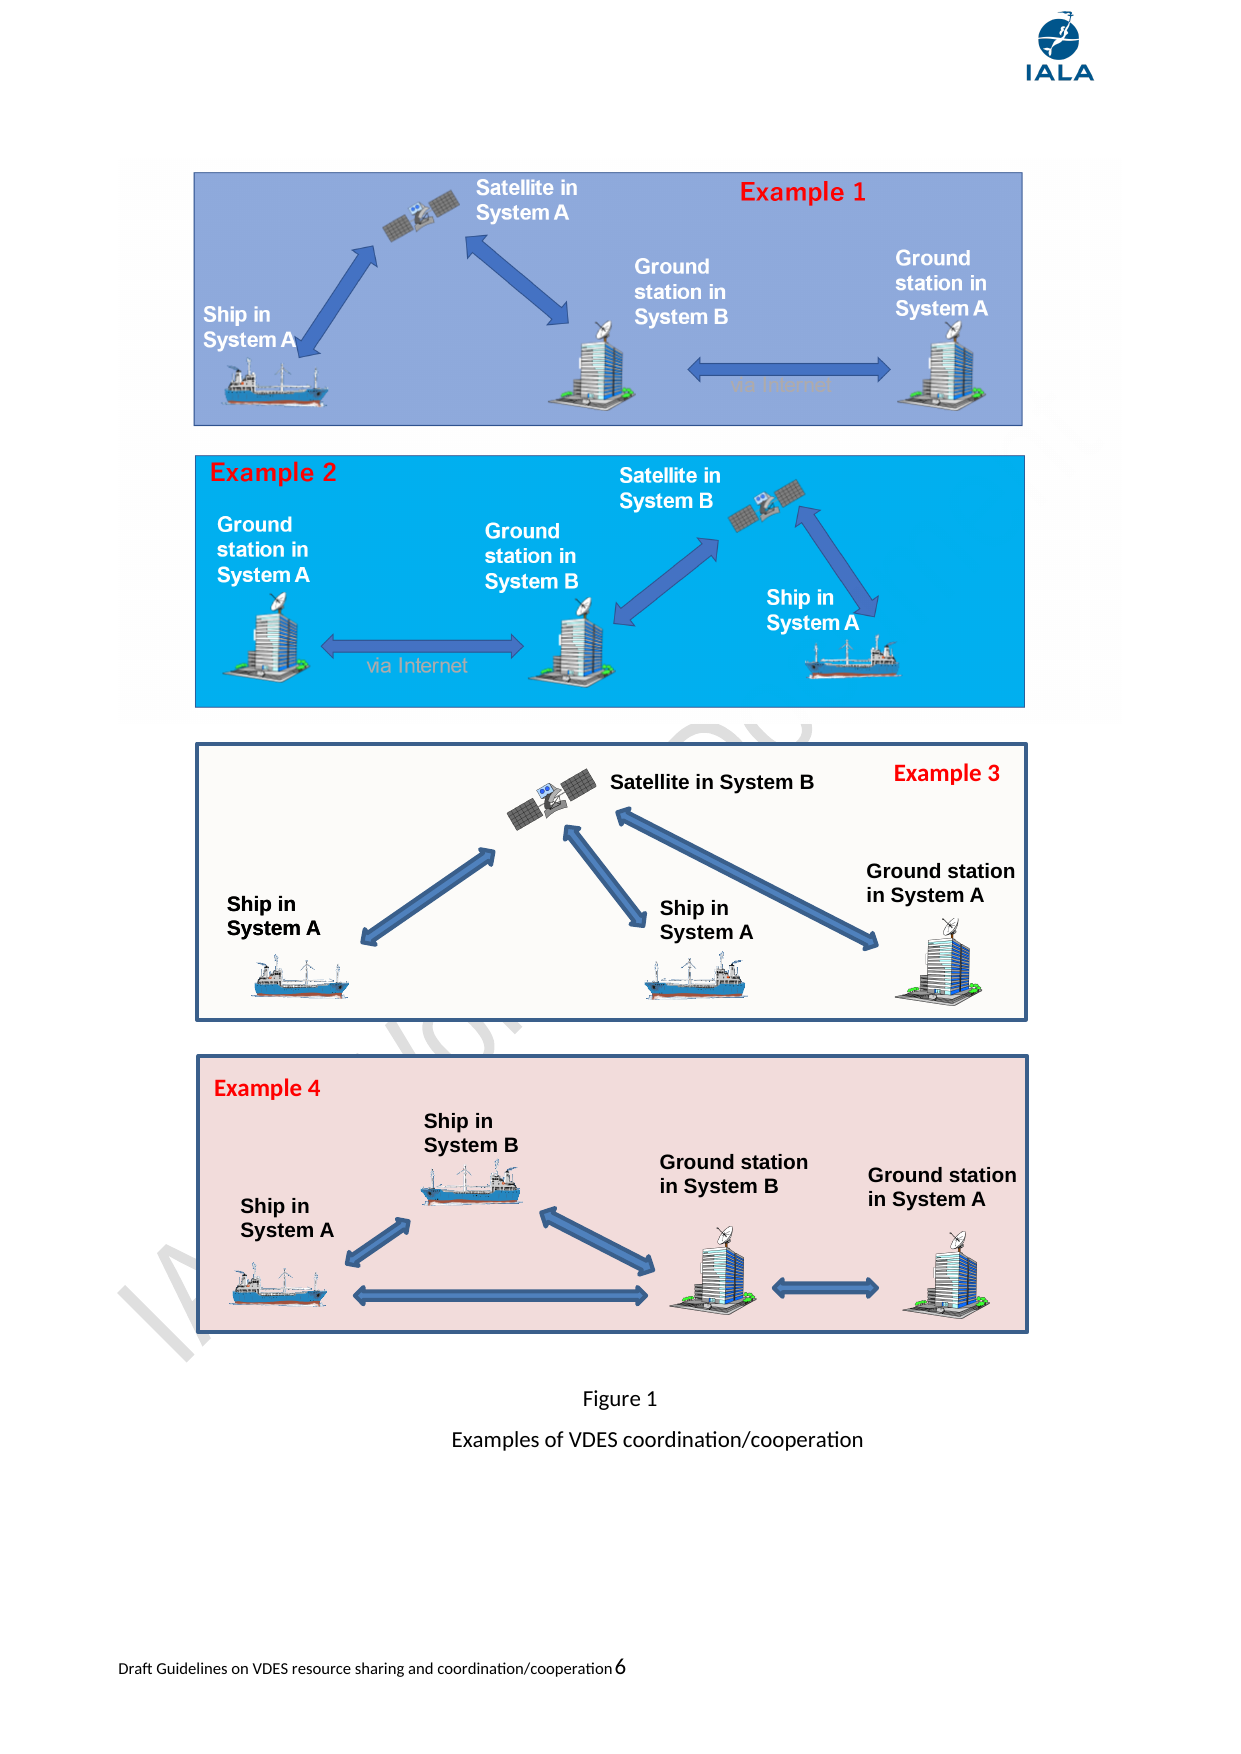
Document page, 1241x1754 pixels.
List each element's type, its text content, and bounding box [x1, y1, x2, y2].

picture [902, 1231, 990, 1319]
picture [418, 1158, 527, 1207]
picture [642, 951, 752, 1001]
picture [894, 918, 983, 1006]
picture [118, 158, 1123, 724]
picture [225, 1262, 328, 1308]
text Figure 1 [118, 1384, 1122, 1412]
picture [247, 954, 351, 1000]
picture [1011, 3, 1106, 96]
picture [669, 1226, 757, 1315]
picture [506, 768, 597, 831]
text Examples of VDES coordination/cooperation [118, 1425, 1122, 1453]
